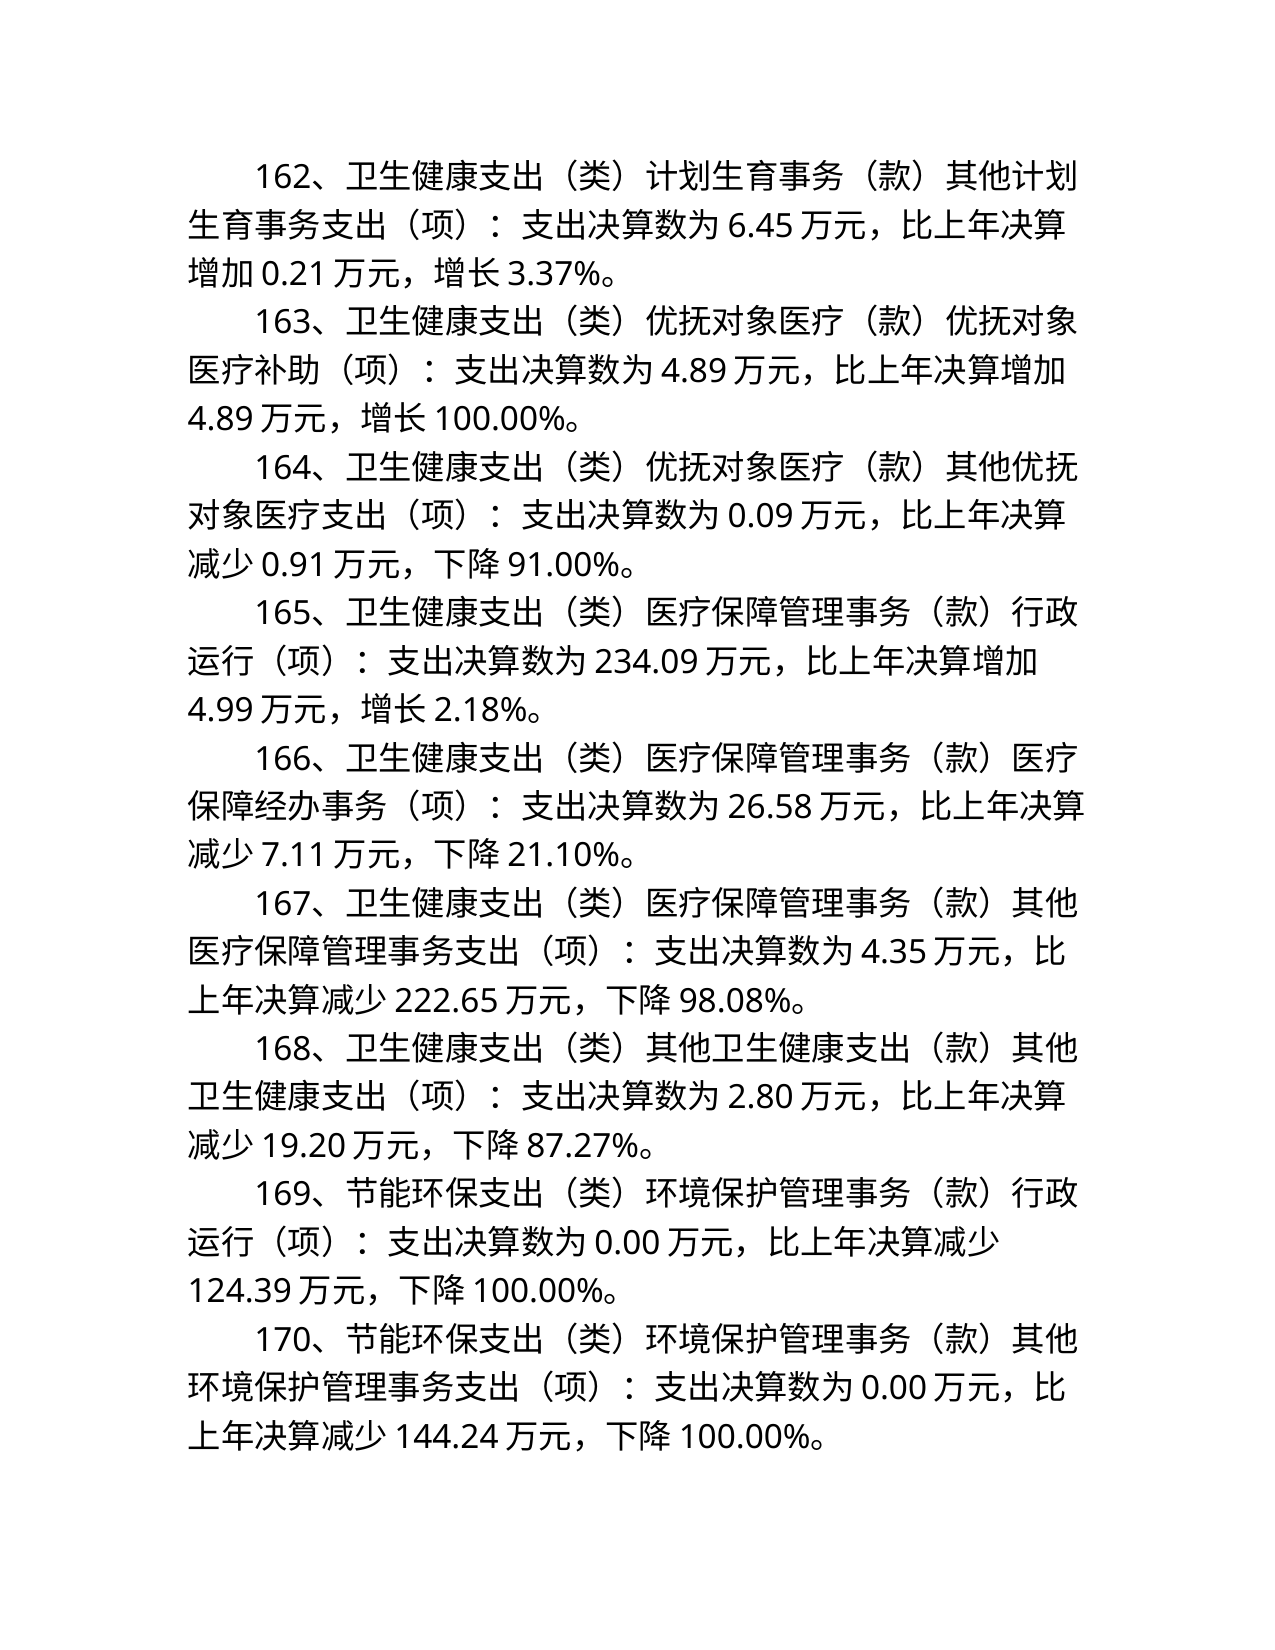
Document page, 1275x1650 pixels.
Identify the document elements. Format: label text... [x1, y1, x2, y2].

text 165、卫生健康支出（类）医疗保障管理事务（款）行政运行（项）：支出决算数为234.09万元，比上年决算增加4.99万元，增长2.18%。 [187, 586, 1087, 731]
text 170、节能环保支出（类）环境保护管理事务（款）其他环境保护管理事务支出（项）：支出决算数为0.00万元，比上年决算减少144.24万元，下降100.00%。 [187, 1312, 1087, 1458]
text 168、卫生健康支出（类）其他卫生健康支出（款）其他卫生健康支出（项）：支出决算数为2.80万元，比上年决算减少19.20万元，下降87.27%。 [187, 1022, 1087, 1167]
text 163、卫生健康支出（类）优抚对象医疗（款）优抚对象医疗补助（项）：支出决算数为4.89万元，比上年决算增加4.89万元，增长100.00%。 [187, 295, 1087, 441]
text 169、节能环保支出（类）环境保护管理事务（款）行政运行（项）：支出决算数为0.00万元，比上年决算减少124.39万元，下降100.00%。 [187, 1167, 1087, 1312]
text 164、卫生健康支出（类）优抚对象医疗（款）其他优抚对象医疗支出（项）：支出决算数为0.09万元，比上年决算减少0.91万元，下降91.00%。 [187, 441, 1087, 586]
text 166、卫生健康支出（类）医疗保障管理事务（款）医疗保障经办事务（项）：支出决算数为26.58万元，比上年决算减少7.11万元，下降21.10%。 [187, 731, 1087, 877]
text 162、卫生健康支出（类）计划生育事务（款）其他计划生育事务支出（项）：支出决算数为6.45万元，比上年决算增加0.21万元，增长3.37%。 [187, 150, 1087, 295]
text 167、卫生健康支出（类）医疗保障管理事务（款）其他医疗保障管理事务支出（项）：支出决算数为4.35万元，比上年决算减少222.65万元，下降98.08%。 [187, 877, 1087, 1022]
